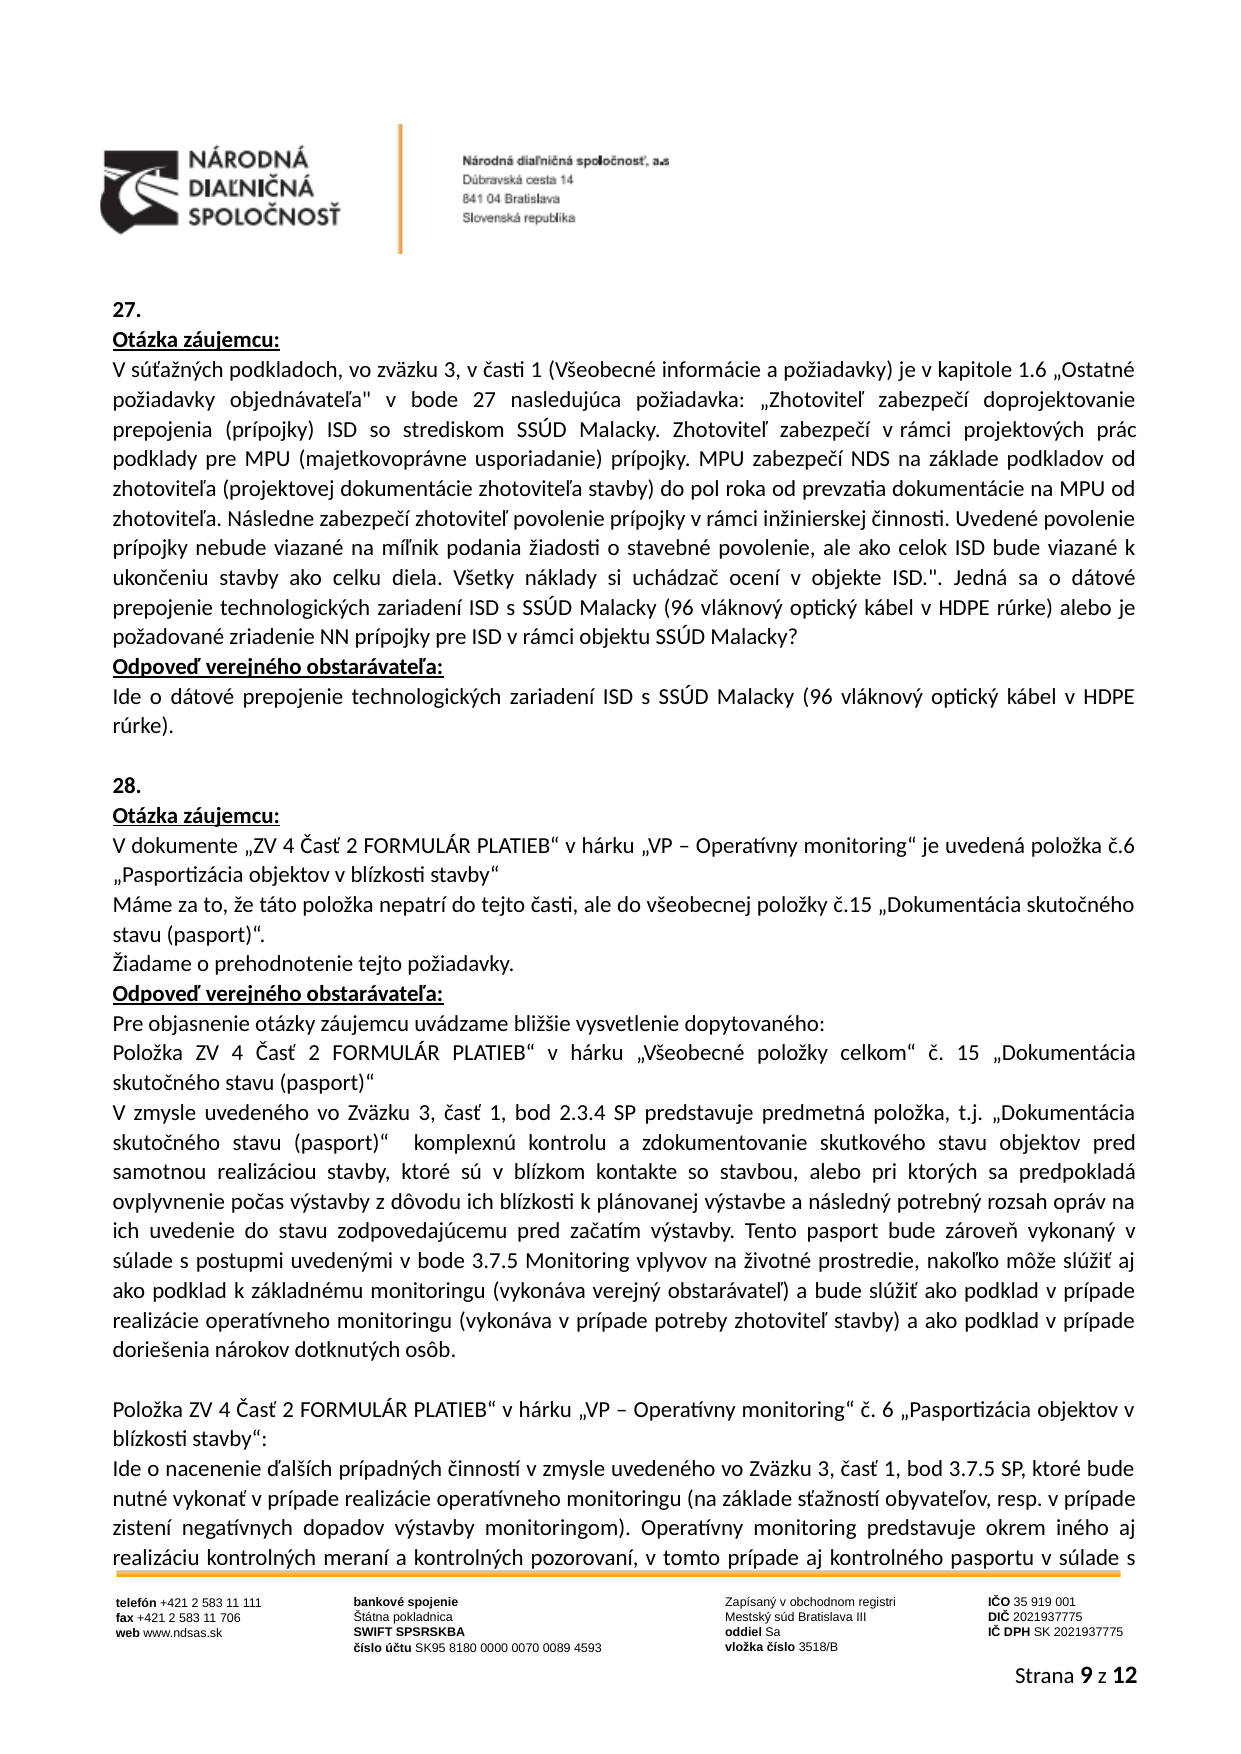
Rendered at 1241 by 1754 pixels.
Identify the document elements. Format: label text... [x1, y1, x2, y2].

text Žiadame o prehodnotenie tejto požiadavky. [112, 949, 1137, 977]
text Odpoveď verejného obstarávateľa: [112, 979, 1137, 1007]
text Odpoveď verejného obstarávateľa: [112, 652, 1137, 680]
text Máme za to, že táto položka nepatrí do tejto časti, ale do všeobecnej položky č.15 „Dokumentácia skutočného stavu (pasport)“. [112, 890, 1137, 948]
text Ide o dátové prepojenie technologických zariadení ISD s SSÚD Malacky (96 vláknový optický kábel v HDPE rúrke). [112, 682, 1137, 739]
text Položka ZV 4 Časť 2 FORMULÁR PLATIEB“ v hárku „VP – Operatívny monitoring“ č. 6 „Pasportizácia objektov v blízkosti stavby“: [112, 1395, 1137, 1452]
text V zmysle uvedeného vo Zväzku 3, časť 1, bod 2.3.4 SP predstavuje predmetná položka, t.j. „Dokumentácia skutočného stavu (pasport)“ komplexnú kontrolu a zdokumentovanie skutkového stavu objektov pred samotnou realizáciou stavby, ktoré sú v blízkom kontakte so stavbou, alebo pri ktorých sa predpokladá ovplyvnenie počas výstavby z dôvodu ich blízkosti k plánovanej výstavbe a následný potrebný rozsah opráv na ich uvedenie do stavu zodpovedajúcemu pred začatím výstavby. Tento pasport bude zároveň vykonaný v súlade s postupmi uvedenými v bode 3.7.5 Monitoring vplyvov na životné prostredie, nakoľko môže slúžiť aj ako podklad k základnému monitoringu (vykonáva verejný obstarávateľ) a bude slúžiť ako podklad v prípade realizácie operatívneho monitoringu (vykonáva v prípade potreby zhotoviteľ stavby) a ako podklad v prípade doriešenia nárokov dotknutých osôb. [112, 1098, 1137, 1363]
text V súťažných podkladoch, vo zväzku 3, v časti 1 (Všeobecné informácie a požiadavky) je v kapitole 1.6 „Ostatné požiadavky objednávateľa" v bode 27 nasledujúca požiadavka: „Zhotoviteľ zabezpečí doprojektovanie prepojenia (prípojky) ISD so strediskom SSÚD Malacky. Zhotoviteľ zabezpečí v rámci projektových prác podklady pre MPU (majetkovoprávne usporiadanie) prípojky. MPU zabezpečí NDS na základe podkladov od zhotoviteľa (projektovej dokumentácie zhotoviteľa stavby) do pol roka od prevzatia dokumentácie na MPU od zhotoviteľa. Následne zabezpečí zhotoviteľ povolenie prípojky v rámci inžinierskej činnosti. Uvedené povolenie prípojky nebude viazané na míľnik podania žiadosti o stavebné povolenie, ale ako celok ISD bude viazané k ukončeniu stavby ako celku diela. Všetky náklady si uchádzač ocení v objekte ISD.". Jedná sa o dátové prepojenie technologických zariadení ISD s SSÚD Malacky (96 vláknový optický kábel v HDPE rúrke) alebo je požadované zriadenie NN prípojky pre ISD v rámci objektu SSÚD Malacky? [112, 355, 1137, 651]
text 27. [112, 296, 1137, 323]
text V dokumente „ZV 4 Časť 2 FORMULÁR PLATIEB“ v hárku „VP – Operatívny monitoring“ je uvedená položka č.6 „Pasportizácia objektov v blízkosti stavby“ [112, 831, 1137, 888]
text Pre objasnenie otázky záujemcu uvádzame bližšie vysvetlenie dopytovaného: [112, 1009, 1137, 1037]
text Otázka záujemcu: [112, 325, 1137, 353]
text 28. [112, 771, 1137, 799]
text Položka ZV 4 Časť 2 FORMULÁR PLATIEB“ v hárku „Všeobecné položky celkom“ č. 15 „Dokumentácia skutočného stavu (pasport)“ [112, 1038, 1137, 1096]
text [112, 1454, 1137, 1571]
text Otázka záujemcu: [112, 801, 1137, 829]
